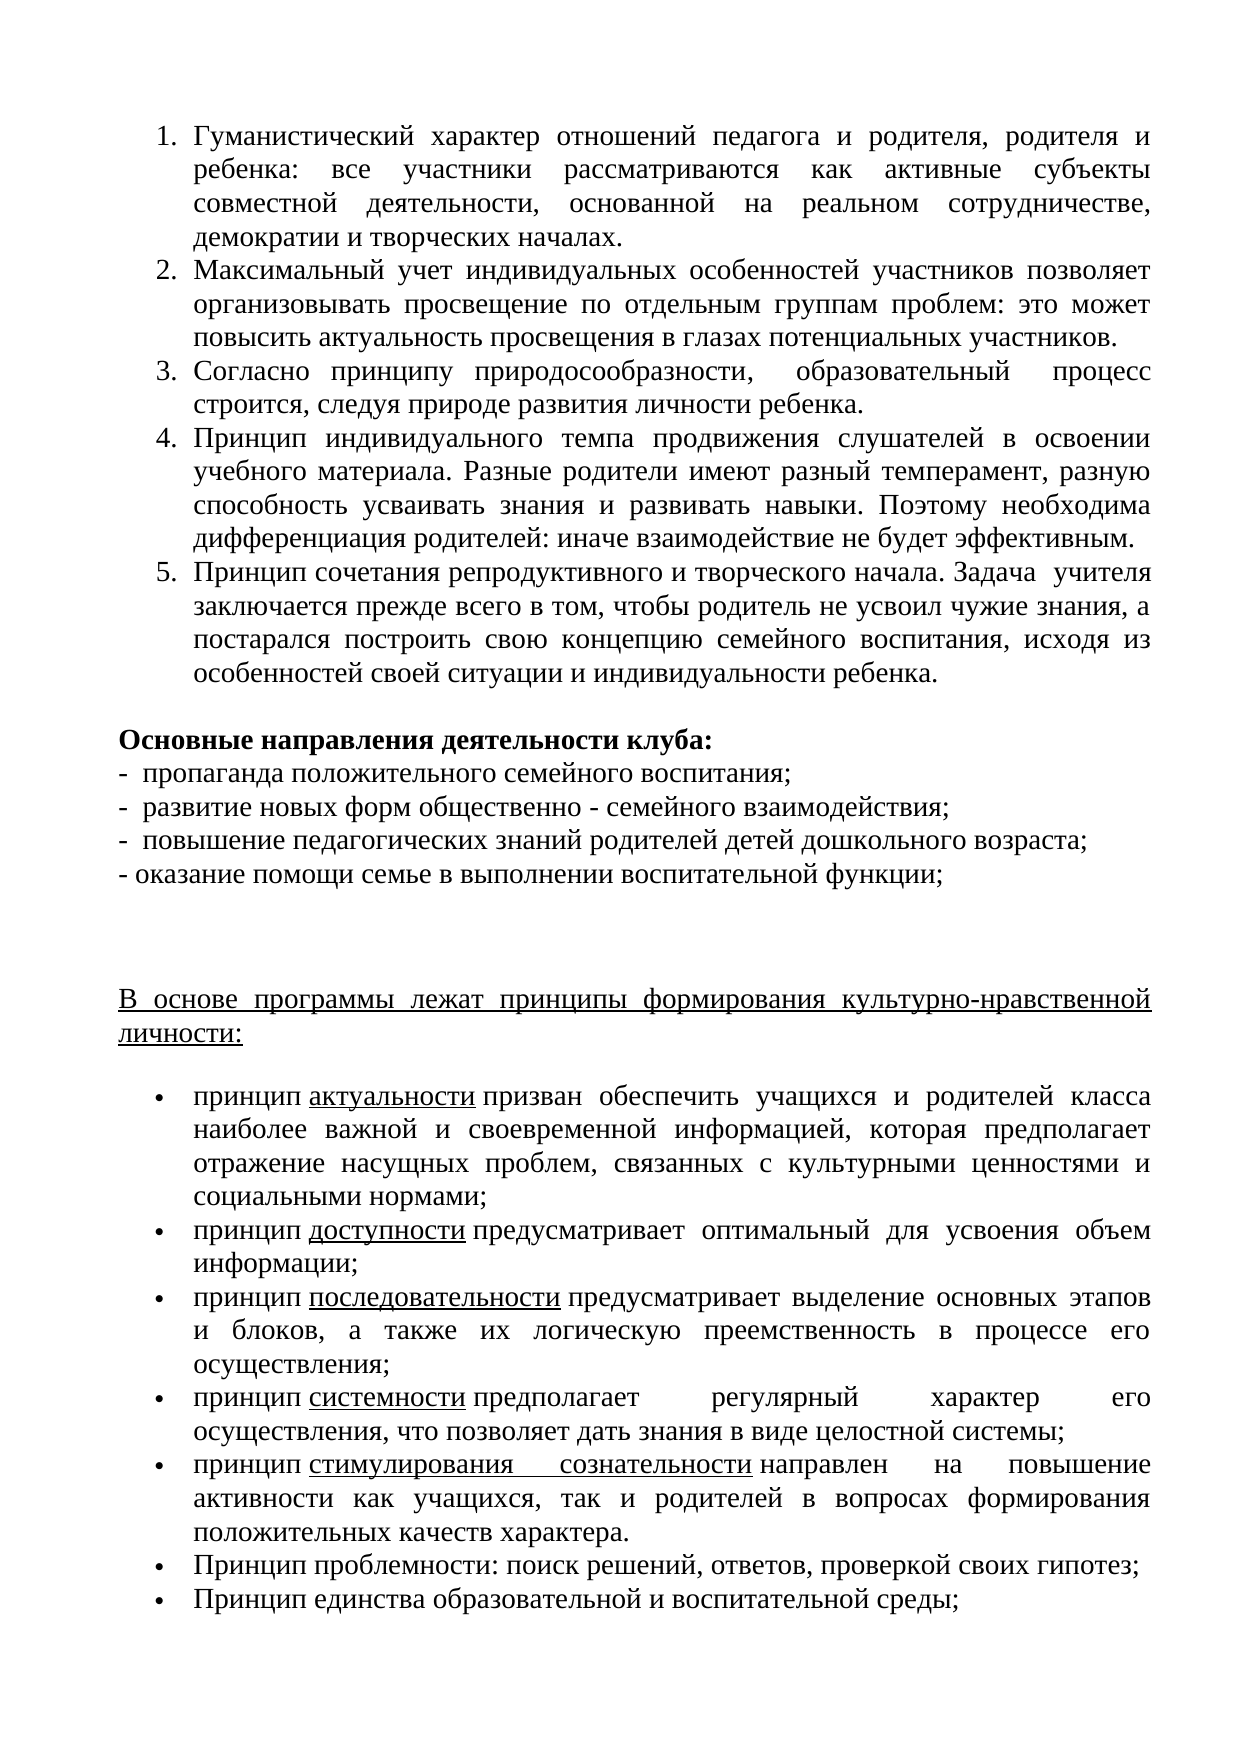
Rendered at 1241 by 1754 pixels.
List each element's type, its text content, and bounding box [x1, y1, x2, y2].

list принцип последовательности предусматривает выделение основных этапов и блоков, а также их логическую преемственность в процессе его осуществления; [156, 1279, 1152, 1379]
text - оказание помощи семье в выполнении воспитательной функции; [118, 856, 1152, 889]
list принцип стимулирования сознательности направлен на повышение активности как учащихся, так и родителей в вопросах формирования положительных качеств характера. [156, 1447, 1152, 1547]
list Принцип сочетания репродуктивного и творческого начала. Задача учителя заключается прежде всего в том, чтобы родитель не усвоил чужие знания, а постарался построить свою концепцию семейного воспитания, исходя из особенностей своей ситуации и индивидуальности ребенка. [156, 554, 1152, 688]
text Основные направления деятельности клуба: [118, 722, 1152, 755]
list Принцип единства образовательной и воспитательной среды; [156, 1581, 1152, 1614]
text В основе программы лежат принципы формирования культурно-нравственной личности: [118, 981, 1152, 1010]
list принцип актуальности призван обеспечить учащихся и родителей класса наиболее важной и своевременной информацией, которая предполагает отражение насущных проблем, связанных с культурными ценностями и социальными нормами; [156, 1078, 1152, 1212]
list принцип доступности предусматривает оптимальный для усвоения объем информации; [156, 1212, 1152, 1279]
list Принцип индивидуального темпа продвижения слушателей в освоении учебного материала. Разные родители имеют разный темперамент, разную способность усваивать знания и развивать навыки. Поэтому необходима дифференциация родителей: иначе взаимодействие не будет эффективным. [156, 420, 1152, 554]
text - развитие новых форм общественно - семейного взаимодействия; [118, 789, 1152, 822]
list Гуманистический характер отношений педагога и родителя, родителя и ребенка: все участники рассматриваются как активные субъекты совместной деятельности, основанной на реальном сотрудничестве, демократии и творческих началах. [156, 118, 1152, 252]
text В основе программы лежат принципы формирования культурно-нравственной личности: [118, 1012, 1152, 1048]
text - пропаганда положительного семейного воспитания; [118, 755, 1152, 789]
list Максимальный учет индивидуальных особенностей участников позволяет организовывать просвещение по отдельным группам проблем: это может повысить актуальность просвещения в глазах потенциальных участников. [156, 252, 1152, 353]
list принцип системности предполагает регулярный характер его осуществления, что позволяет дать знания в виде целостной системы; [156, 1379, 1152, 1447]
list Принцип проблемности: поиск решений, ответов, проверкой своих гипотез; [156, 1547, 1152, 1581]
text - повышение педагогических знаний родителей детей дошкольного возраста; [118, 822, 1152, 856]
list Согласно принципу природосообразности, образовательный процесс строится, следуя природе развития личности ребенка. [156, 353, 1152, 420]
